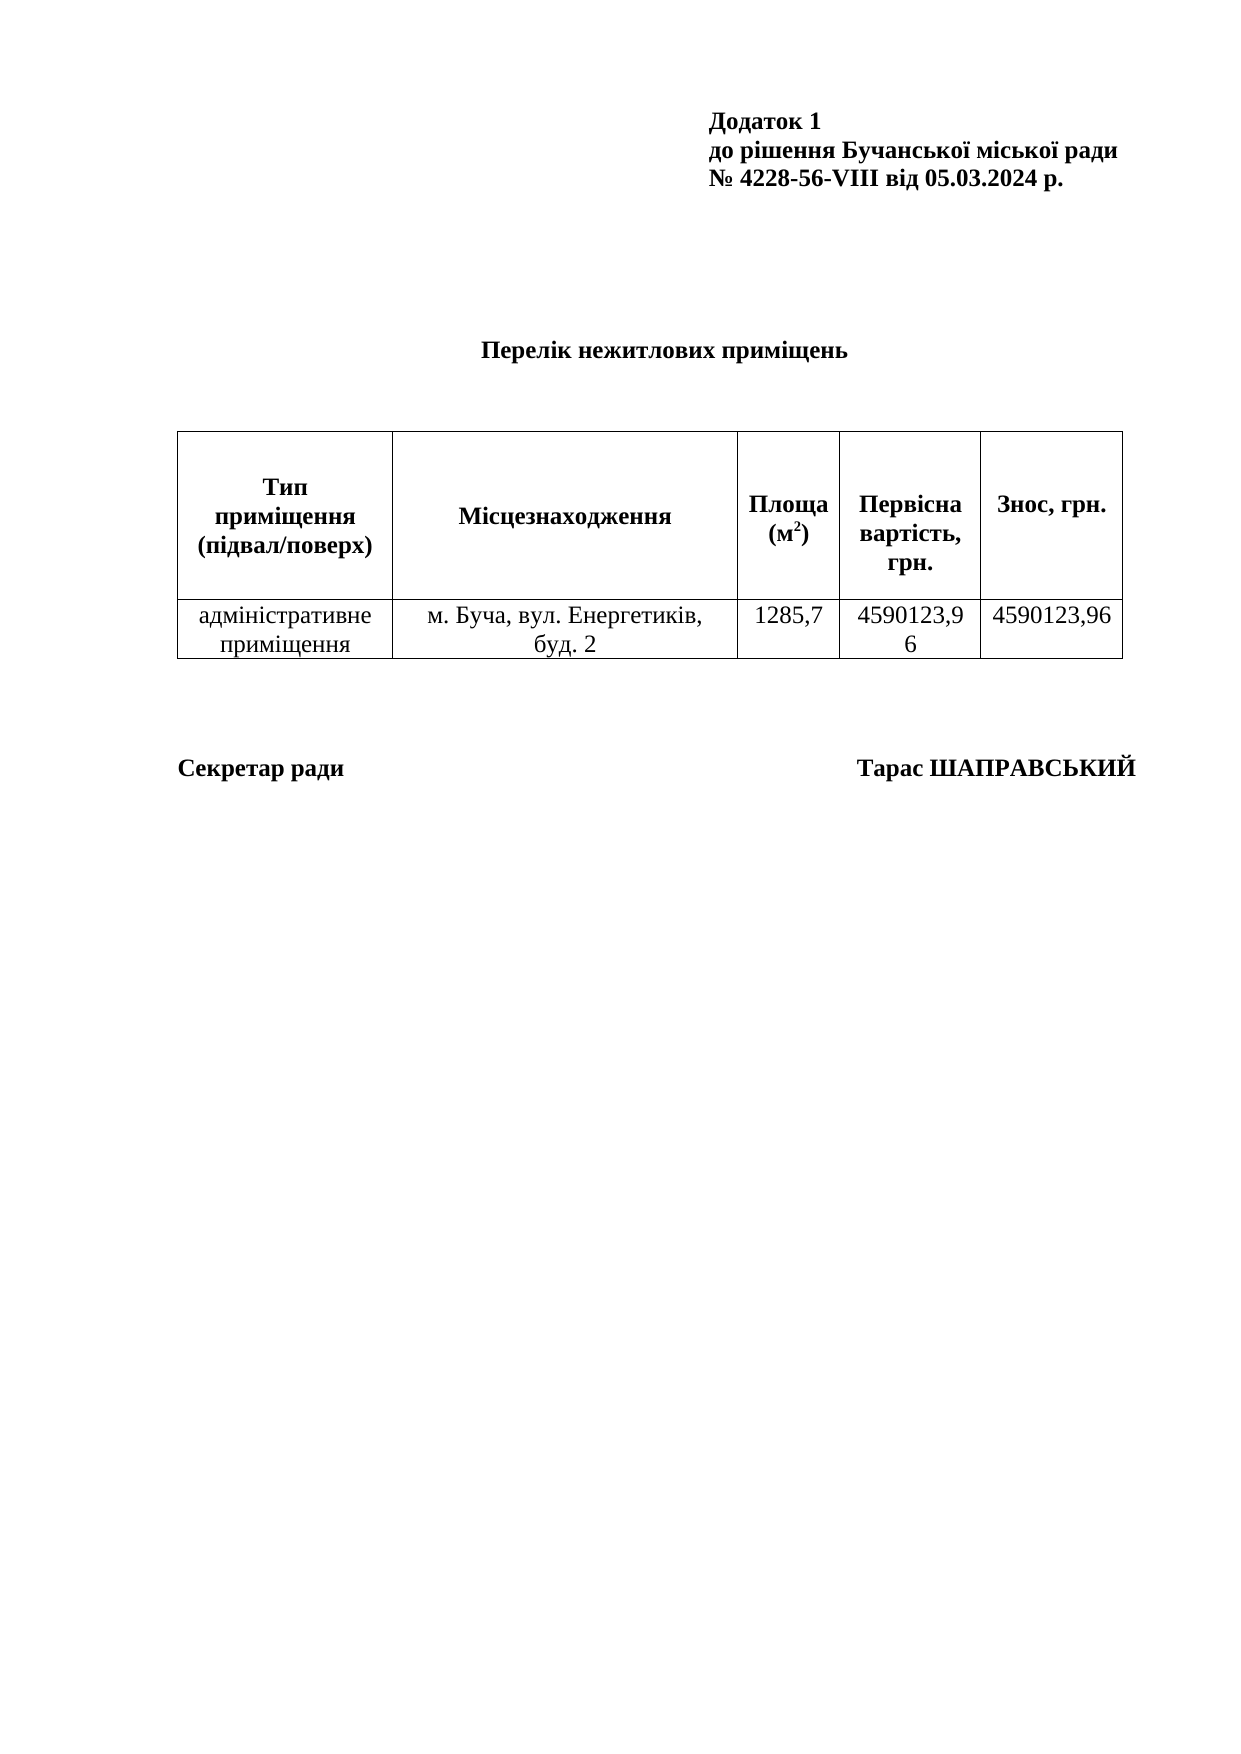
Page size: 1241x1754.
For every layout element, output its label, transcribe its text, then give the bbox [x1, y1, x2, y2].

table_header Тип приміщення (підвал/поверх) [178, 432, 392, 599]
table_cell адміністративне приміщення [178, 600, 392, 658]
text № 4228-56-VIІІ від 05.03.2024 р. [709, 163, 1152, 192]
text до рішення Бучанської міської ради [709, 135, 1152, 163]
table_cell 4590123,96 [840, 600, 980, 658]
text Секретар ради Тарас ШАПРАВСЬКИЙ [177, 753, 1152, 782]
text Перелік нежитлових приміщень [177, 335, 1152, 364]
table_cell 1285,7 [738, 600, 839, 658]
table_header Знос, грн. [981, 432, 1122, 599]
table_header Первісна вартість, грн. [840, 432, 980, 599]
table_header Місцезнаходження [393, 432, 737, 599]
table_cell 4590123,96 [981, 600, 1122, 658]
table_cell м. Буча, вул. Енергетиків, буд. 2 [393, 600, 737, 658]
text Додаток 1 [709, 106, 1152, 135]
table_header Площа (м2) [738, 432, 839, 599]
